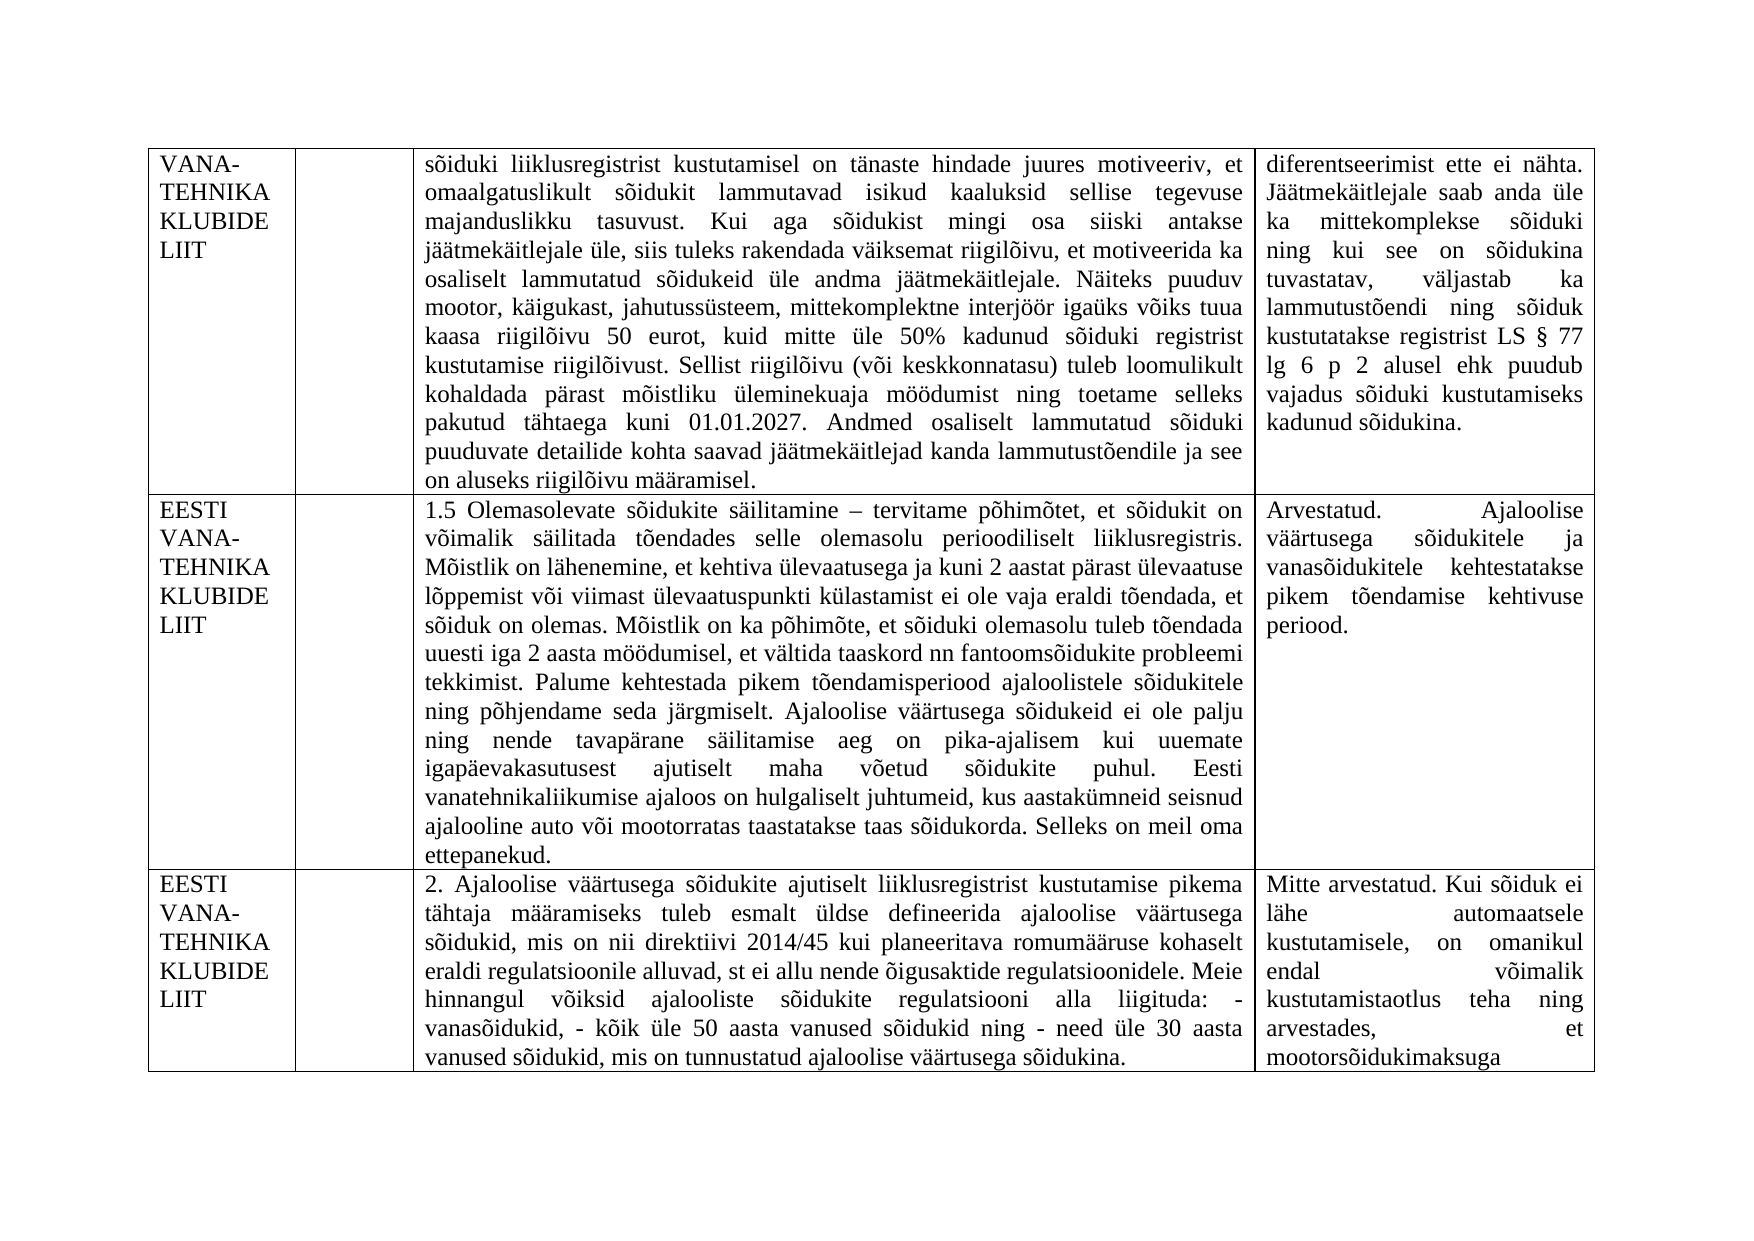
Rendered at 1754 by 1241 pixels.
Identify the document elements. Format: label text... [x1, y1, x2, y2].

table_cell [414, 870, 1254, 1071]
table_cell [296, 149, 413, 494]
table_cell [296, 870, 413, 1071]
table_cell Arvestatud. Ajaloolise väärtusega sõidukitele ja vanasõidukitele kehtestatakse pikem tõendamise kehtivuse periood. [1256, 495, 1594, 868]
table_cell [1256, 149, 1594, 494]
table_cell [149, 149, 295, 494]
table_cell 1.5 Olemasolevate sõidukite säilitamine – tervitame põhimõtet, et sõidukit on võimalik säilitada tõendades selle olemasolu perioodiliselt liiklusregistris. Mõistlik on lähenemine, et kehtiva ülevaatusega ja kuni 2 aastat pärast ülevaatuse lõppemist või viimast ülevaatuspunkti külastamist ei ole vaja eraldi tõendada, et sõiduk on olemas. Mõistlik on ka põhimõte, et sõiduki olemasolu tuleb tõendada uuesti iga 2 aasta möödumisel, et vältida taaskord nn fantoomsõidukite probleemi tekkimist. Palume kehtestada pikem tõendamisperiood ajaloolistele sõidukitele ning põhjendame seda järgmiselt. Ajaloolise väärtusega sõidukeid ei ole palju ning nende tavapärane säilitamise aeg on pika-ajalisem kui uuemate igapäevakasutusest ajutiselt maha võetud sõidukite puhul. Eesti vanatehnikaliikumise ajaloos on hulgaliselt juhtumeid, kus aastakümneid seisnud ajalooline auto või mootorratas taastatakse taas sõidukorda. Selleks on meil oma ettepanekud. [414, 495, 1254, 868]
table_cell [296, 495, 413, 868]
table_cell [149, 870, 295, 1071]
table_cell EESTI VANA-TEHNIKA KLUBIDE LIIT [149, 495, 295, 868]
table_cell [1256, 870, 1594, 1071]
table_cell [414, 149, 1254, 494]
